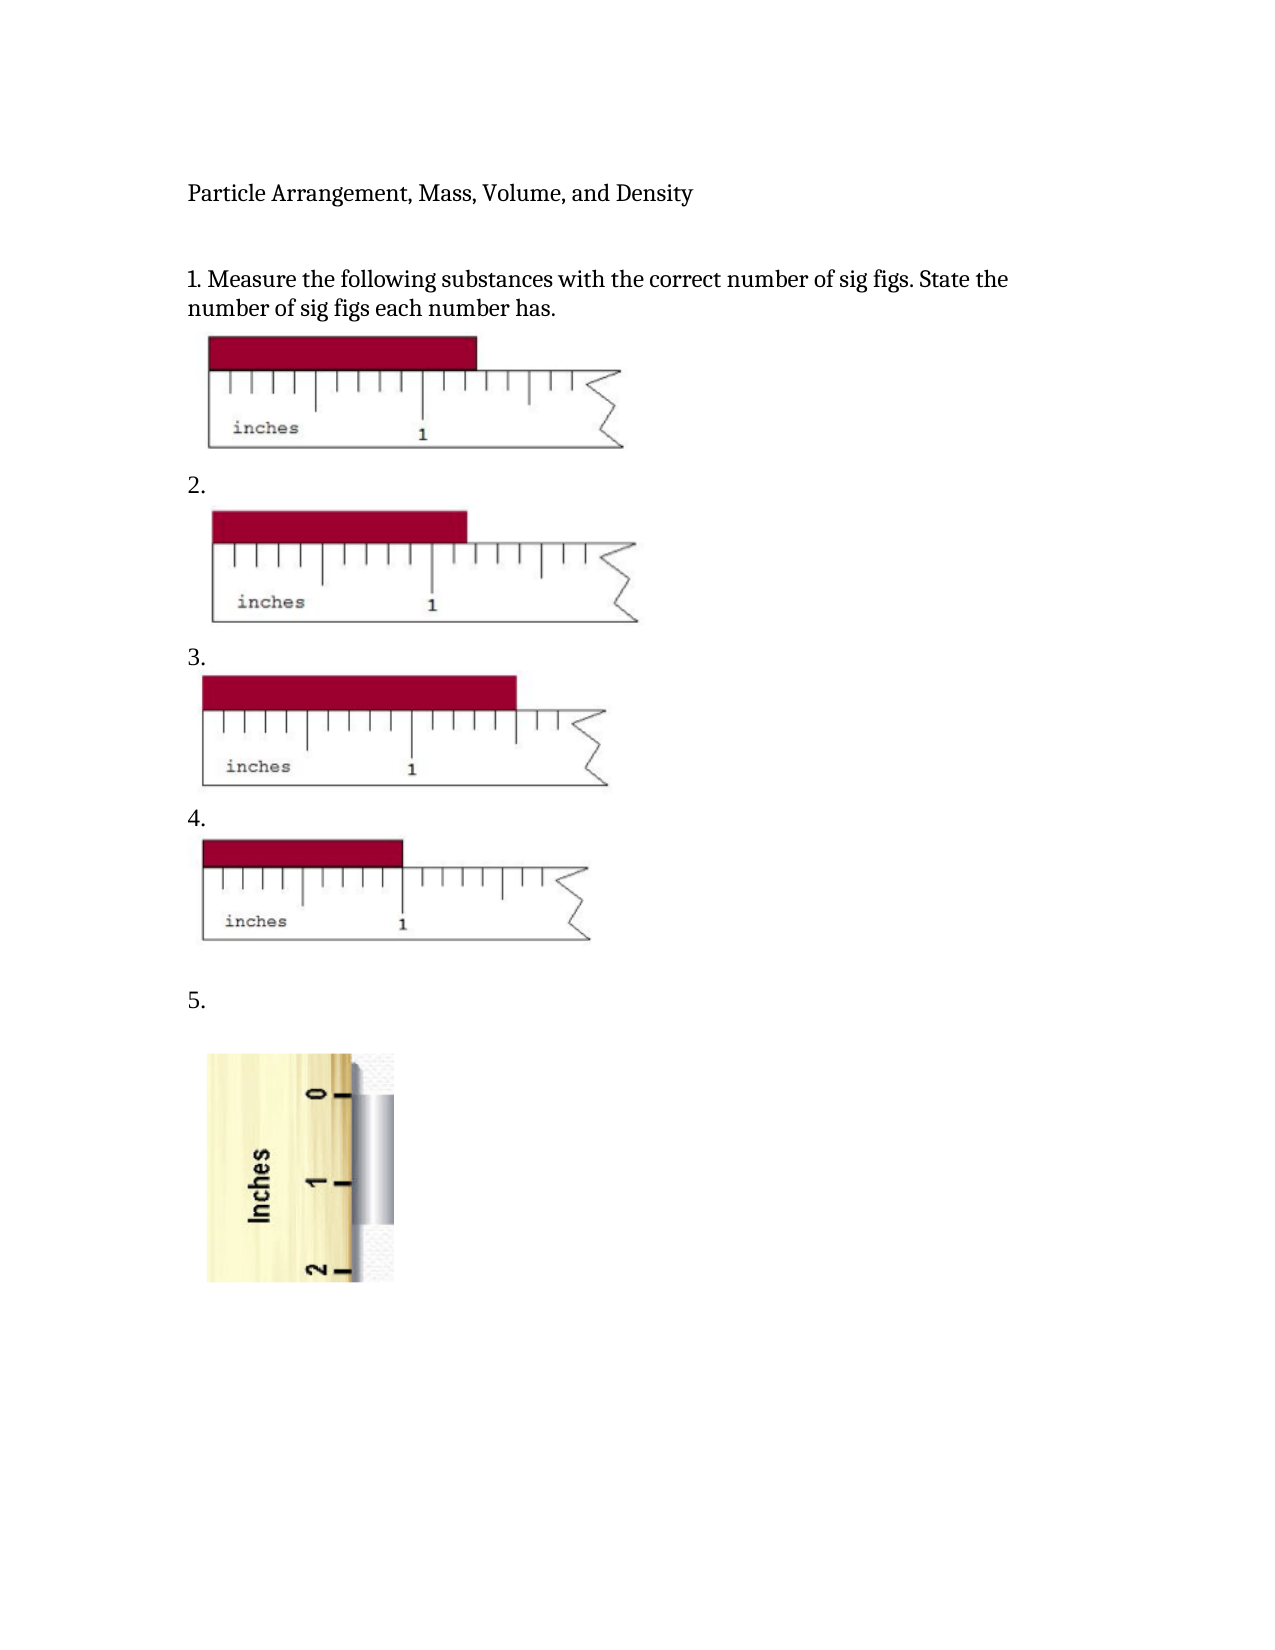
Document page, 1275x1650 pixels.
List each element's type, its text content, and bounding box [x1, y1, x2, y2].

text 1. Measure the following substances with the correct number of sig figs. State the number of sig figs each number has. [187, 265, 1087, 322]
picture [187, 322, 638, 470]
text 5. [187, 986, 1087, 1014]
picture [187, 1043, 394, 1307]
text 2. [187, 470, 1087, 499]
picture [187, 670, 619, 803]
text 4. [187, 803, 1087, 832]
text 3. [187, 642, 1087, 671]
text Particle Arrangement, Mass, Volume, and Density [187, 179, 1087, 207]
picture [187, 498, 657, 642]
picture [187, 831, 600, 957]
